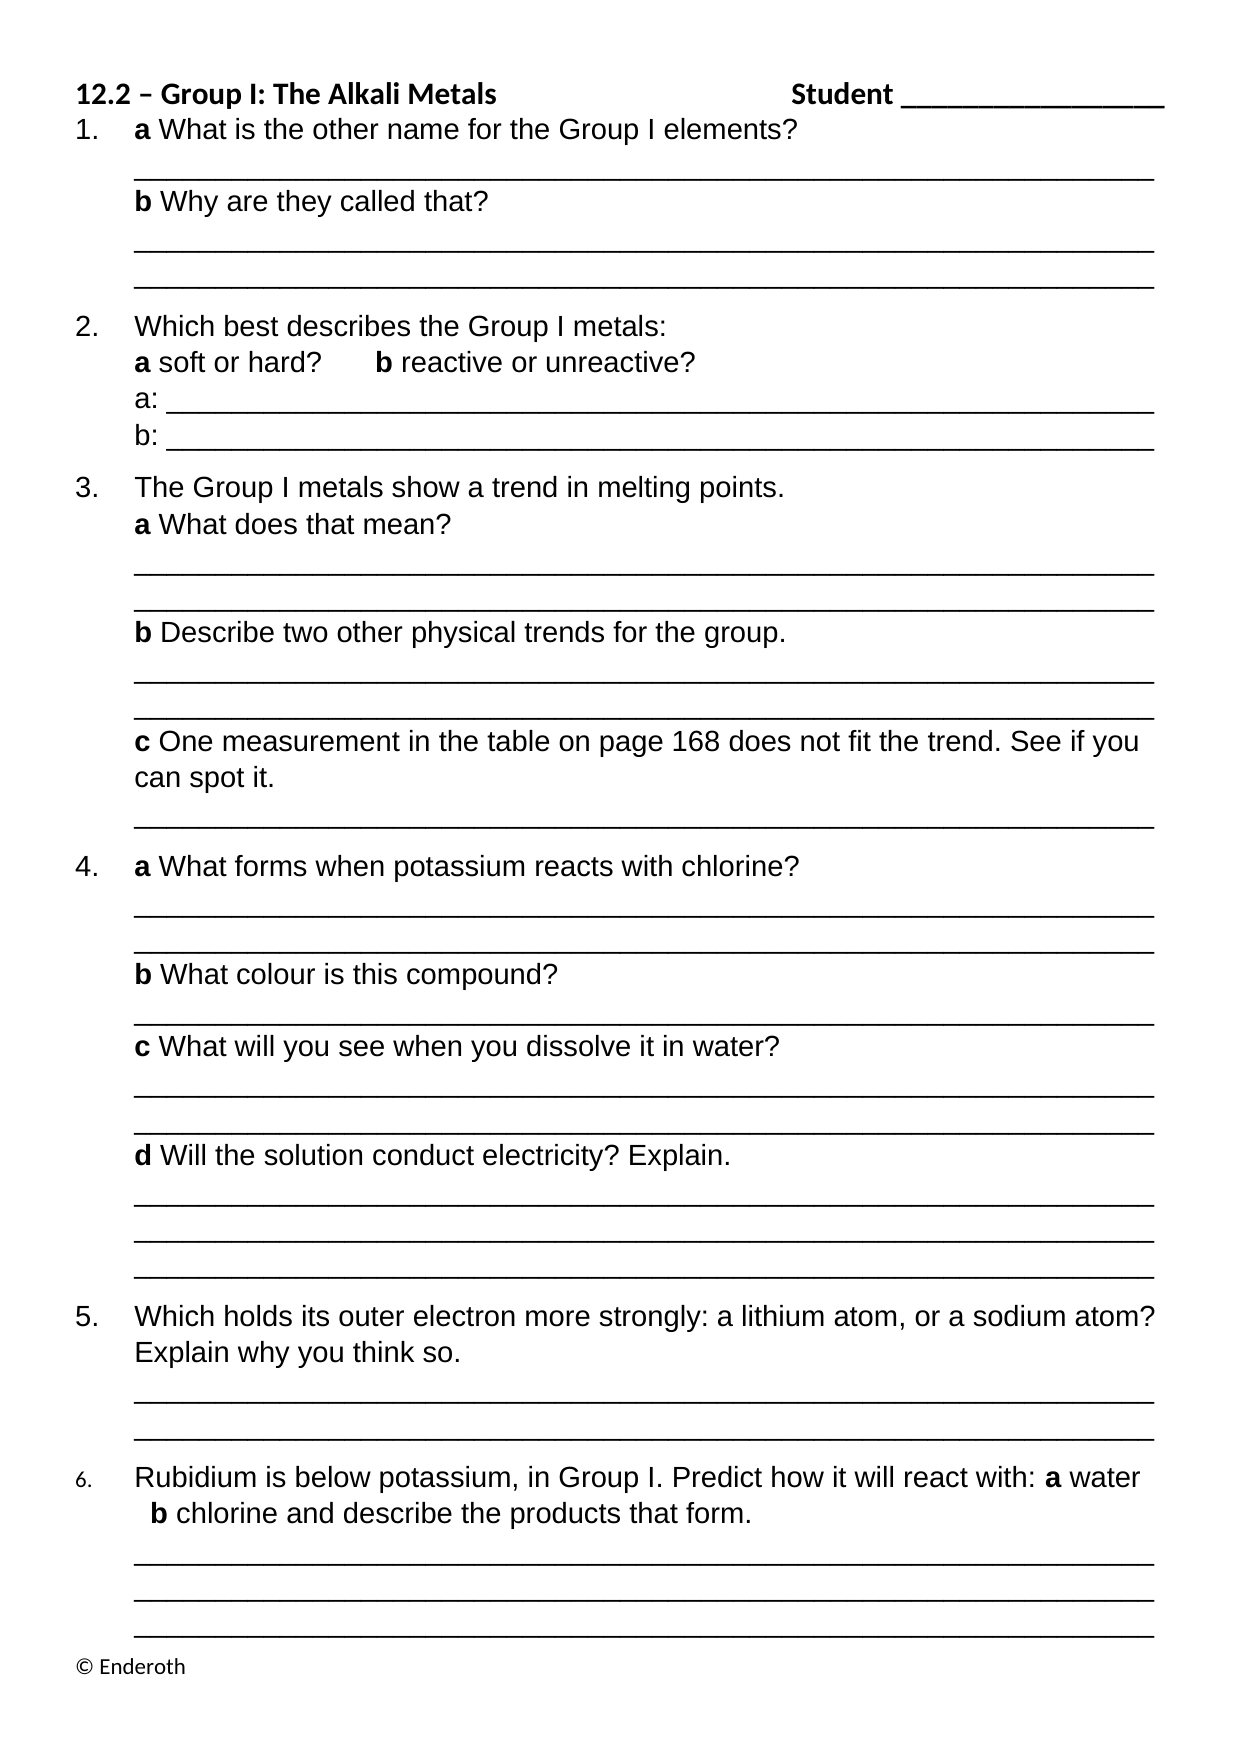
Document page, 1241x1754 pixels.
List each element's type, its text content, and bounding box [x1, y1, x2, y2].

list The Group I metals show a trend in melting points. a What does that mean? ______________________________________________________________________________________________________________________________ b Describe two other physical trends for the group. ______________________________________________________________________________________________________________________________ c One measurement in the table on page 168 does not fit the trend. See if you can spot it. _______________________________________________________________ [75, 471, 1165, 829]
list Which best describes the Group I metals: a soft or hard? b reactive or unreactive? a: _____________________________________________________________ b: _____________________________________________________________ [75, 309, 1165, 451]
list a What forms when potassium reacts with chlorine? ______________________________________________________________________________________________________________________________ b What colour is this compound? _______________________________________________________________ c What will you see when you dissolve it in water? ______________________________________________________________________________________________________________________________ d Will the solution conduct electricity? Explain. _____________________________________________________________________________________________________________________________________________________________________________________________ [75, 849, 1165, 1280]
list Which holds its outer electron more strongly: a lithium atom, or a sodium atom? Explain why you think so. ______________________________________________________________________________________________________________________________ [75, 1299, 1165, 1441]
list a What is the other name for the Group I elements? _______________________________________________________________ b Why are they called that? ______________________________________________________________________________________________________________________________ [75, 112, 1165, 290]
list Rubidium is below potassium, in Group I. Predict how it will react with: a water b chlorine and describe the products that form. _____________________________________________________________________________________________________________________________________________________________________________________________ [75, 1460, 1165, 1638]
